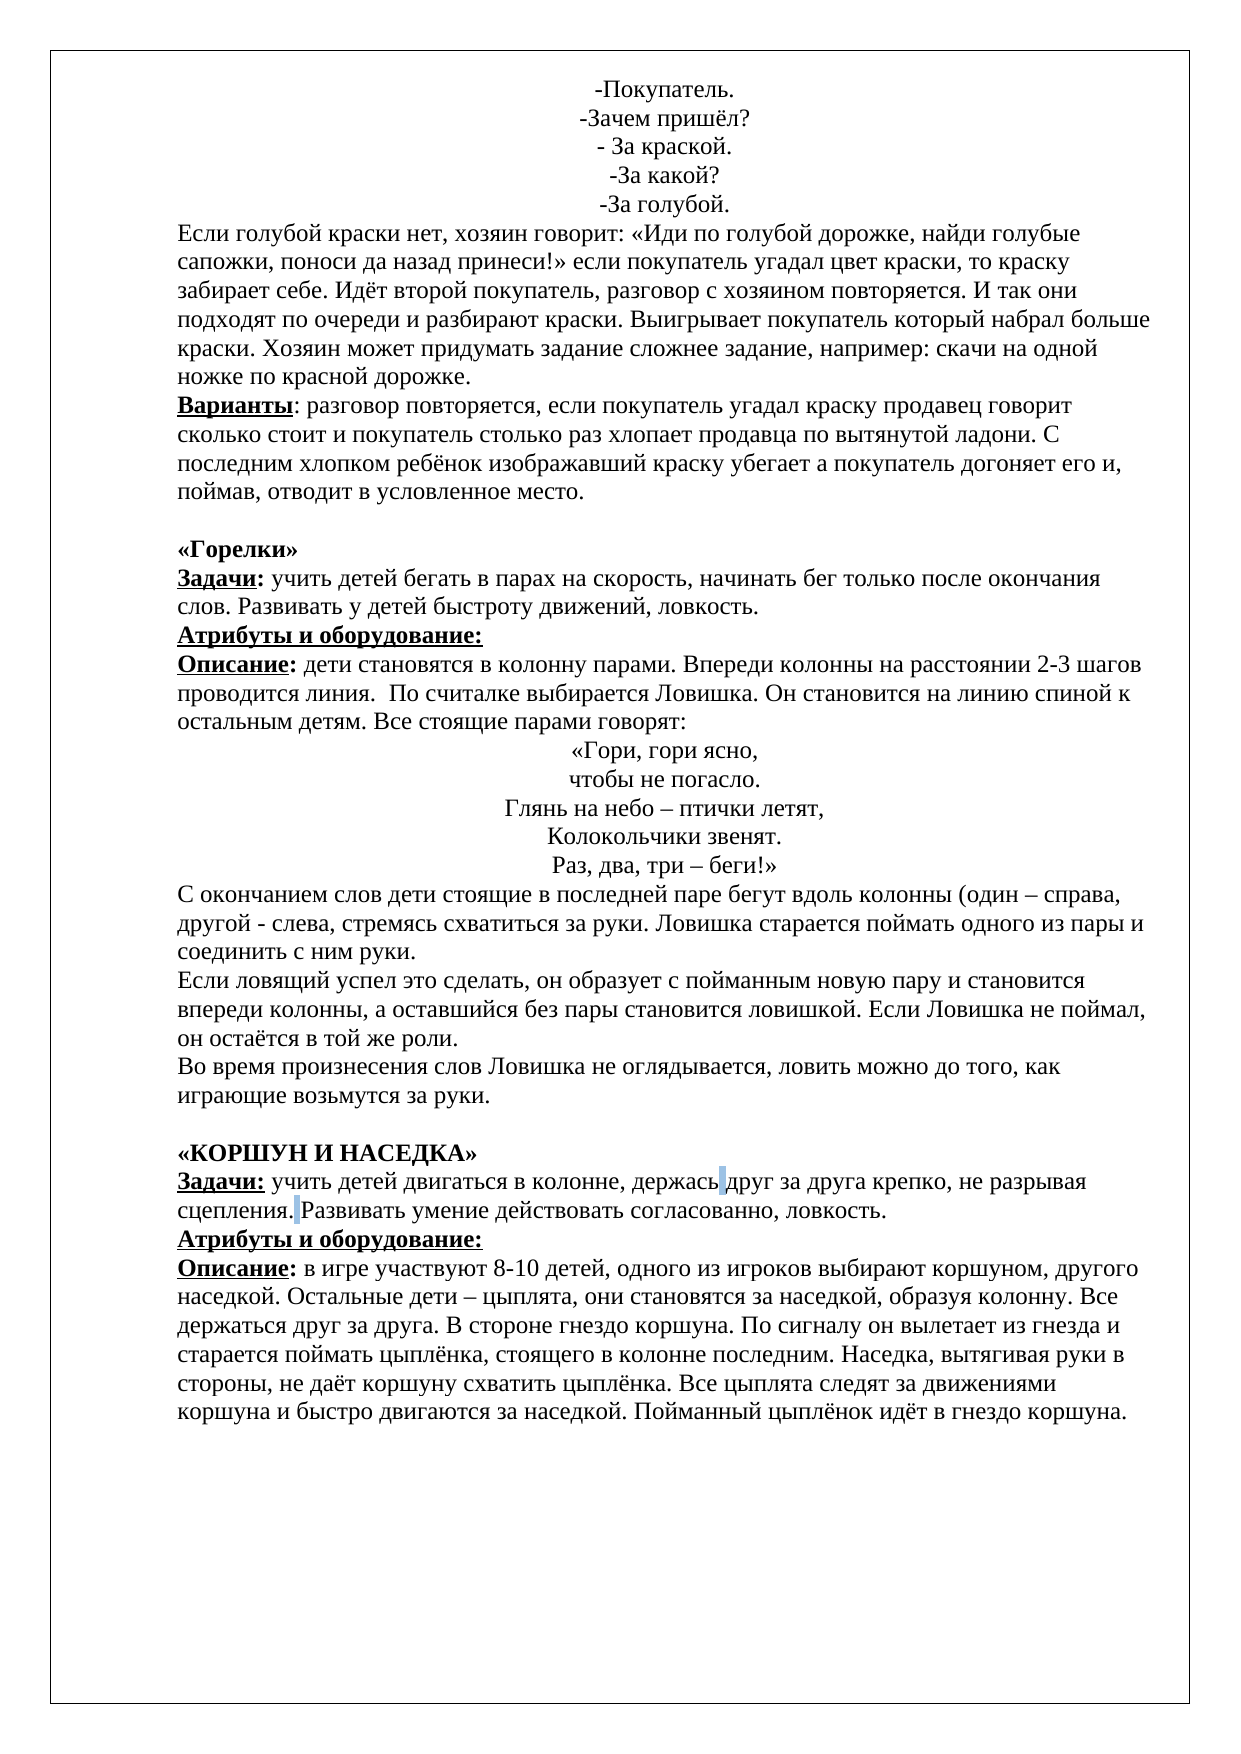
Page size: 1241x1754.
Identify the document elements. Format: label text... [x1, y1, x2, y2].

text Варианты: разговор повторяется, если покупатель угадал краску продавец говорит сколько стоит и покупатель столько раз хлопает продавца по вытянутой ладони. С последним хлопком ребёнок изображавший краску убегает а покупатель догоняет его и, поймав, отводит в условленное место. [177, 390, 1152, 505]
text -За голубой. [177, 189, 1152, 218]
text -Покупатель. [177, 74, 1152, 103]
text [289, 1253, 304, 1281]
text «КОРШУН И НАСЕДКА» [177, 1138, 1152, 1166]
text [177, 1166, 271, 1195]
text Если голубой краски нет, хозяин говорит: «Иди по голубой дорожке, найди голубые сапожки, поноси да назад принеси!» если покупатель угадал цвет краски, то краску забирает себе. Идёт второй покупатель, разговор с хозяином повторяется. И так они подходят по очереди и разбирают краски. Выигрывает покупатель который набрал больше краски. Хозяин может придумать задание сложнее задание, например: скачи на одной ножке по красной дорожке. [177, 218, 1152, 390]
text Глянь на небо – птички летят, [177, 793, 1152, 821]
text «Гори, гори ясно, [177, 735, 1152, 764]
text Задачи: учить детей бегать в парах на скорость, начинать бег только после окончания слов. Развивать у детей быстроту движений, ловкость. [177, 563, 1152, 620]
text - За краской. [177, 131, 1152, 160]
text -Зачем пришёл? [177, 103, 1152, 131]
text «Горелки» [177, 534, 1152, 563]
text Во время произнесения слов Ловишка не оглядывается, ловить можно до того, как играющие возьмутся за руки. [177, 1051, 1152, 1109]
text Колокольчики звенят. [177, 821, 1152, 850]
text Раз, два, три – беги!» [177, 850, 1152, 879]
text С окончанием слов дети стоящие в последней паре бегут вдоль колонны (один – справа, другой - слева, стремясь схватиться за руки. Ловишка старается поймать одного из пары и соединить с ним руки. [177, 879, 1152, 965]
text чтобы не погасло. [177, 764, 1152, 793]
text Если ловящий успел это сделать, он образует с пойманным новую пару и становится впереди колонны, а оставшийся без пары становится ловишкой. Если Ловишка не поймал, он остаётся в той же роли. [177, 965, 1152, 1051]
text -За какой? [177, 160, 1152, 189]
text Атрибуты и оборудование: [177, 1224, 1152, 1253]
text Описание: дети становятся в колонну парами. Впереди колонны на расстоянии 2-3 шагов проводится линия. По считалке выбирается Ловишка. Он становится на линию спиной к остальным детям. Все стоящие парами говорят: [177, 649, 1152, 735]
text Задачи: учить детей двигаться в колонне, держась друг за друга крепко, не разрывая сцепления. Развивать умение действовать согласованно, ловкость. [887, 1166, 1152, 1224]
text Атрибуты и оборудование: [177, 620, 1152, 649]
